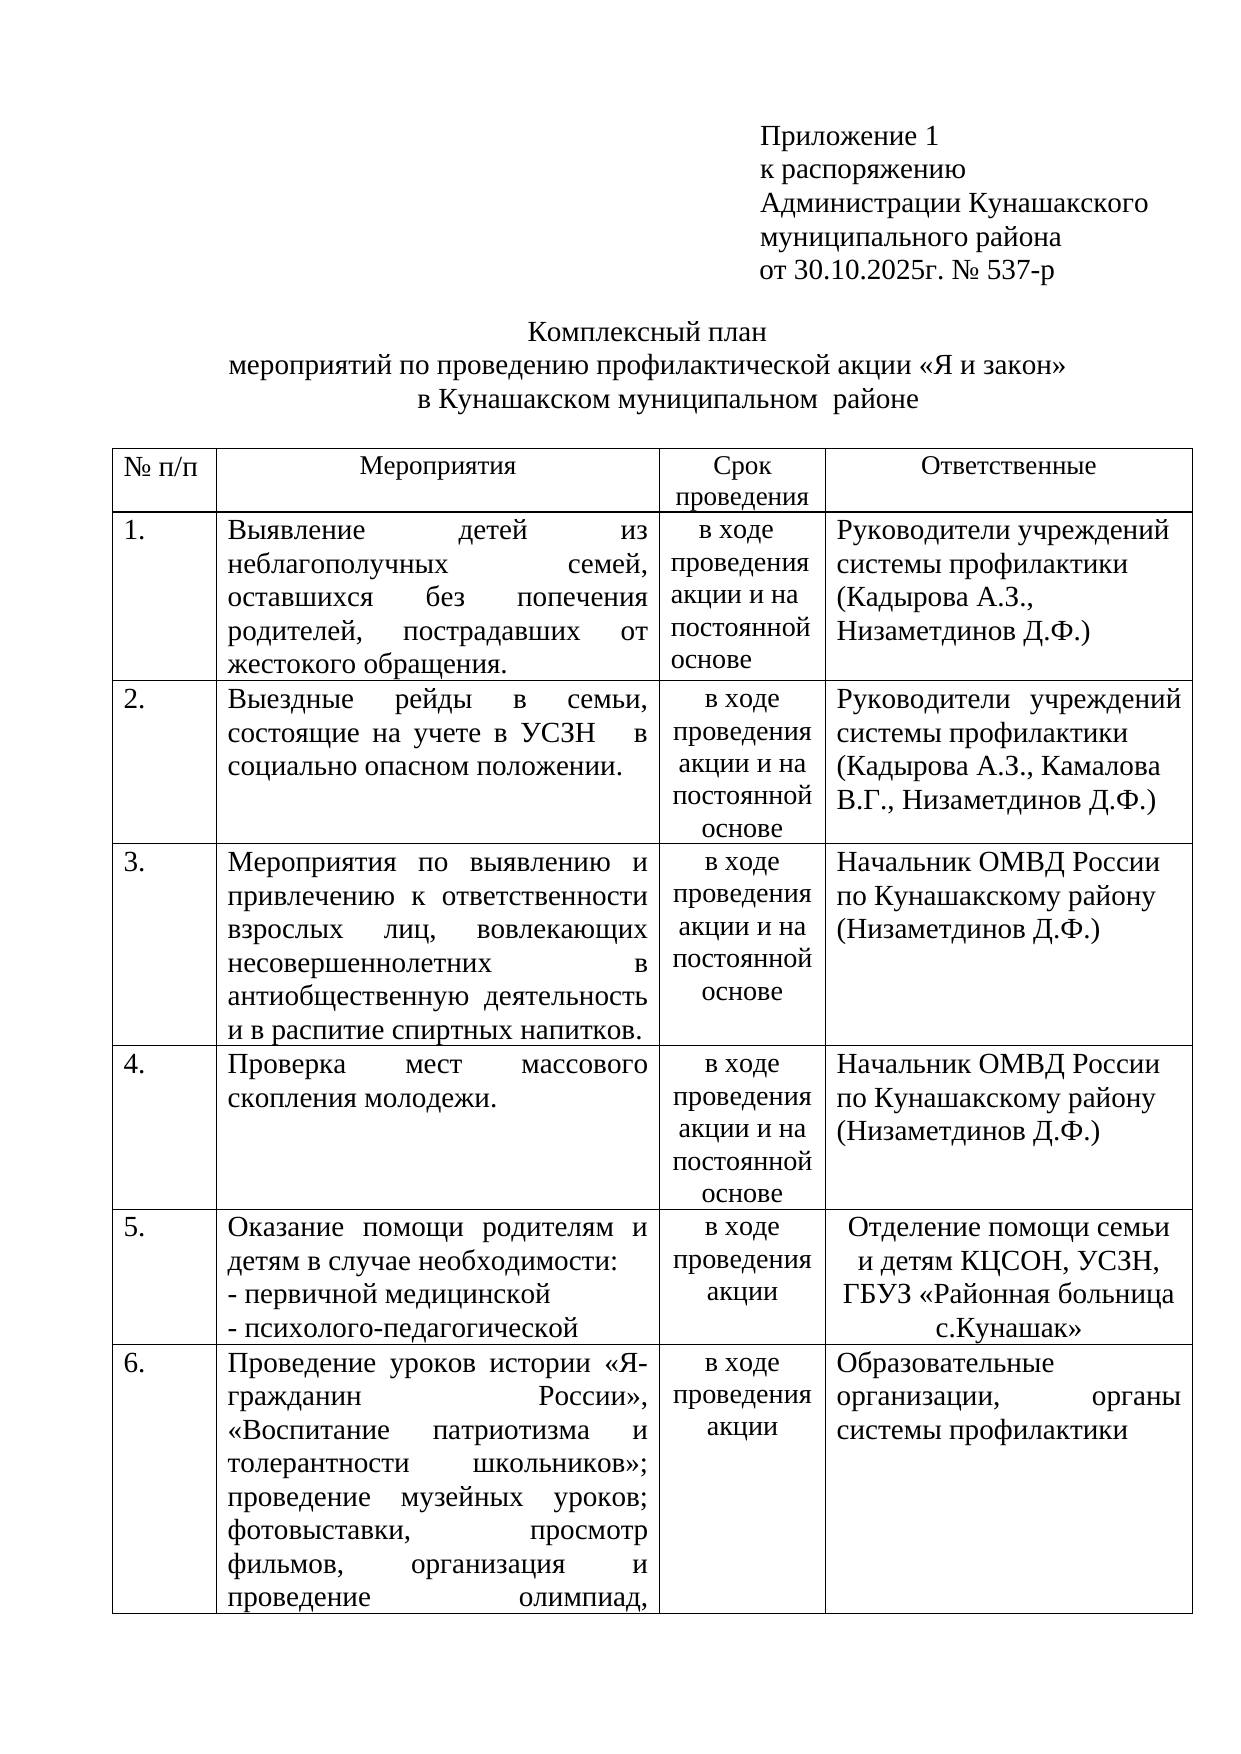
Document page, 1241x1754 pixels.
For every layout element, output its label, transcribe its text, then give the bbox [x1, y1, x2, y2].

table_cell 1. [113, 513, 216, 680]
table_cell Проверка мест массового скопления молодежи. [217, 1046, 659, 1208]
text Комплексный план [177, 314, 1152, 347]
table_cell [217, 1345, 659, 1613]
table_cell Руководители учреждений системы профилактики (Кадырова А.З., Низаметдинов Д.Ф.) [826, 513, 1192, 680]
table_cell в ходе проведения акции и на постоянной основе [660, 844, 825, 1045]
table_cell в ходе проведения акции и на постоянной основе [660, 513, 825, 680]
table_cell Начальник ОМВД России по Кунашакскому району (Низаметдинов Д.Ф.) [826, 844, 1192, 1045]
text в Кунашакском муниципальном районе [177, 381, 1152, 414]
table_cell 6. [113, 1345, 216, 1613]
table_cell в ходе проведения акции и на постоянной основе [660, 681, 825, 843]
table_cell 3. [113, 844, 216, 1045]
table_header Ответственные [826, 449, 1192, 511]
table_cell в ходе проведения акции и на постоянной основе [660, 1046, 825, 1208]
table_cell Мероприятия по выявлению и привлечению к ответственности взрослых лиц, вовлекающих несовершеннолетних в антиобщественную деятельность и в распитие спиртных напитков. [217, 844, 659, 1045]
table_header № п/п [113, 449, 216, 511]
table_cell Начальник ОМВД России по Кунашакскому району (Низаметдинов Д.Ф.) [826, 1046, 1192, 1208]
table_cell Выявление детей из неблагополучных семей, оставшихся без попечения родителей, пострадавших от жестокого обращения. [217, 513, 659, 680]
table_cell Руководители учреждений системы профилактики (Кадырова А.З., Камалова В.Г., Низаметдинов Д.Ф.) [826, 681, 1192, 843]
text муниципального района [709, 219, 1152, 252]
table_header Мероприятия [217, 449, 659, 511]
table_cell 5. [113, 1210, 216, 1344]
table_cell Выездные рейды в семьи, состоящие на учете в УСЗН в социально опасном положении. [217, 681, 659, 843]
text от 30.10.2025г. № 537-р [635, 252, 1152, 286]
table_cell 4. [113, 1046, 216, 1208]
table_cell Оказание помощи родителям и детям в случае необходимости: - первичной медицинской - психолого-педагогической [217, 1210, 659, 1344]
text мероприятий по проведению профилактической акции «Я и закон» [177, 347, 1152, 381]
table_cell Отделение помощи семьи и детям КЦСОН, УСЗН, ГБУЗ «Районная больница с.Кунашак» [826, 1210, 1192, 1344]
table_cell в ходе проведенияакции [660, 1210, 825, 1344]
text к распоряжению [709, 152, 1152, 185]
table_cell 2. [113, 681, 216, 843]
text Приложение 1 [709, 118, 1152, 152]
table_header Срок проведения [660, 449, 825, 511]
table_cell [826, 1345, 1192, 1613]
text Администрации Кунашакского [709, 185, 1152, 219]
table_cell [660, 1345, 825, 1613]
